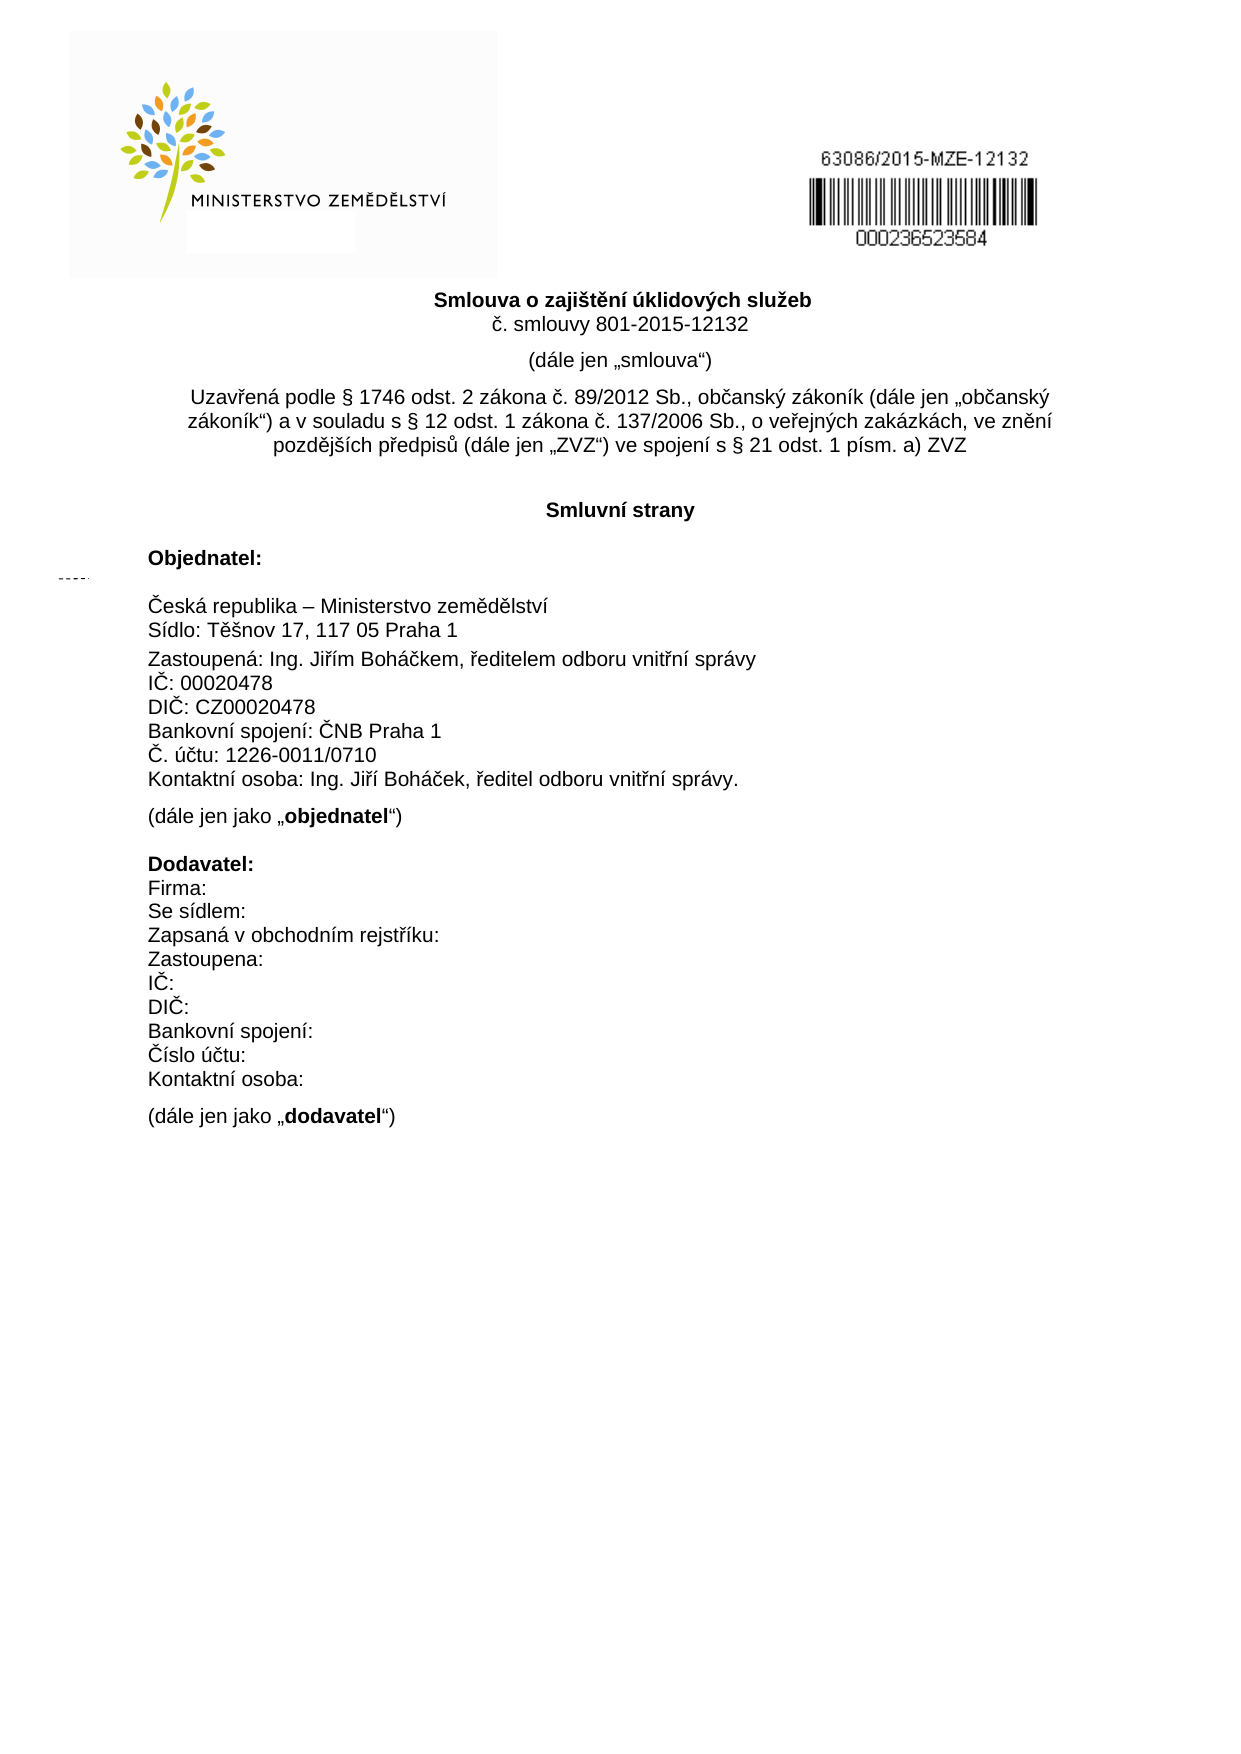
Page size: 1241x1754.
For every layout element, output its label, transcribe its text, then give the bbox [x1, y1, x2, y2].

text IČ: [148, 971, 1092, 995]
text Kontaktní osoba: [148, 1067, 1092, 1091]
text č. smlouvy 801-2015-12132 [148, 312, 1092, 336]
text Zapsaná v obchodním rejstříku: [148, 923, 1092, 947]
text Č. účtu: 1226-0011/0710 [148, 743, 1092, 767]
text (dále jen jako „dodavatel“) [148, 1103, 1092, 1127]
text Dodavatel: [148, 851, 1092, 875]
text Bankovní spojení: ČNB Praha 1 [148, 719, 1092, 743]
text Zastoupená: Ing. Jiřím Boháčkem, ředitelem odboru vnitřní správy [148, 642, 1092, 671]
text Zastoupena: [148, 947, 1092, 971]
text Objednatel: [148, 546, 1092, 570]
text Se sídlem: [148, 899, 1092, 923]
text Smluvní strany [148, 498, 1092, 522]
text Česká republika – Ministerstvo zemědělství [148, 594, 1092, 618]
text (dále jen jako „objednatel“) [148, 803, 1092, 827]
text DIČ: [148, 995, 1092, 1019]
text IČ: 00020478 [148, 671, 1092, 695]
text Firma: [148, 875, 1092, 899]
text Kontaktní osoba: Ing. Jiří Boháček, ředitel odboru vnitřní správy. [148, 767, 1092, 791]
picture [69, 31, 497, 278]
text DIČ: CZ00020478 [148, 695, 1092, 719]
text Číslo účtu: [148, 1043, 1092, 1067]
text Bankovní spojení: [148, 1019, 1092, 1043]
text (dále jen „smlouva“) [148, 348, 1092, 372]
text Smlouva o zajištění úklidových služeb [148, 288, 1092, 312]
text Sídlo: Těšnov 17, 117 05 Praha 1 [148, 618, 1092, 642]
picture [755, 147, 1092, 257]
text Uzavřená podle § 1746 odst. 2 zákona č. 89/2012 Sb., občanský zákoník (dále jen „občanský zákoník“) a v souladu s § 12 odst. 1 zákona č. 137/2006 Sb., o veřejných zakázkách, ve znění pozdějších předpisů (dále jen „ZVZ“) ve spojení s § 21 odst. 1 písm. a) ZVZ [148, 385, 1092, 457]
